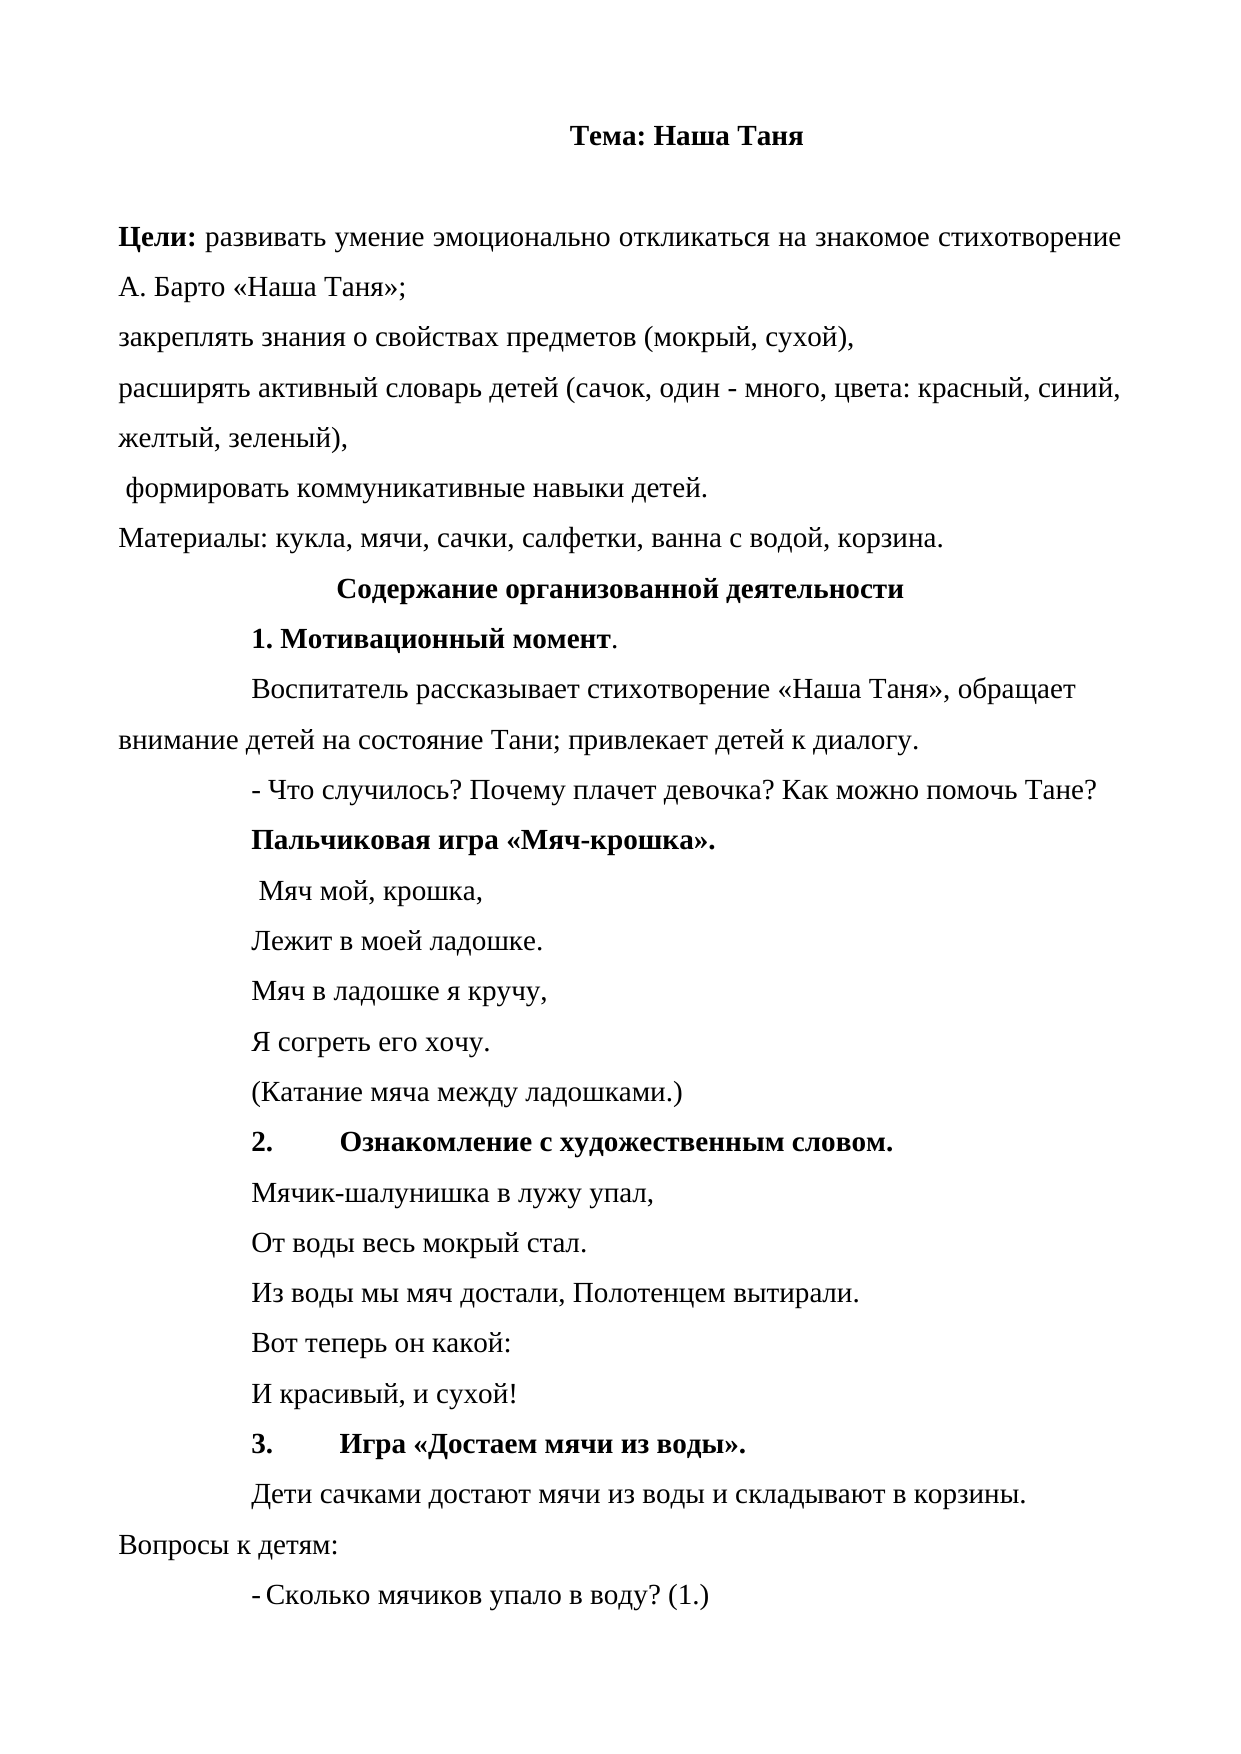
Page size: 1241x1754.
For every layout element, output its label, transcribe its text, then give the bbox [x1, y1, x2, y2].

text Содержание организованной деятельности [118, 571, 1122, 604]
text Воспитатель рассказывает стихотворение «Наша Таня», обращает внимание детей на состояние Тани; привлекает детей к диалогу. [118, 672, 1122, 755]
text Тема: Наша Таня [118, 118, 1122, 152]
text Мяч в ладошке я кручу, [118, 973, 1122, 1007]
text Я согреть его хочу. [118, 1024, 1122, 1057]
text 3. Игра «Достаем мячи из воды». [118, 1426, 1122, 1460]
text - Что случилось? Почему плачет девочка? Как можно помочь Тане? [118, 772, 1122, 806]
text - Сколько мячиков упало в воду? (1.) [118, 1577, 1122, 1611]
text расширять активный словарь детей (сачок, один - много, цвета: красный, синий, желтый, зеленый), [118, 370, 1122, 453]
text Дети сачками достают мячи из воды и складывают в корзины. Вопросы к детям: [118, 1477, 1122, 1560]
text От воды весь мокрый стал. [118, 1225, 1122, 1258]
text Из воды мы мяч достали, Полотенцем вытирали. [118, 1275, 1122, 1309]
text Вот теперь он какой: [118, 1326, 1122, 1359]
text Мяч мой, крошка, [118, 873, 1122, 906]
text Мячик-шалунишка в лужу упал, [118, 1175, 1122, 1208]
text закреплять знания о свойствах предметов (мокрый, сухой), [118, 319, 1122, 353]
text 1. Мотивационный момент. [118, 621, 1122, 655]
text формировать коммуникативные навыки детей. [118, 470, 1122, 504]
text И красивый, и сухой! [118, 1376, 1122, 1409]
text Материалы: кукла, мячи, сачки, салфетки, ванна с водой, корзина. [118, 521, 1122, 554]
text Цели: развивать умение эмоционально откликаться на знакомое стихотворение А. Барто «Наша Таня»; [118, 219, 1122, 303]
text Лежит в моей ладошке. [118, 923, 1122, 957]
text (Катание мяча между ладошками.) [118, 1074, 1122, 1108]
text 2. Ознакомление с художественным словом. [118, 1124, 1122, 1158]
text Пальчиковая игра «Мяч-крошка». [118, 822, 1122, 856]
